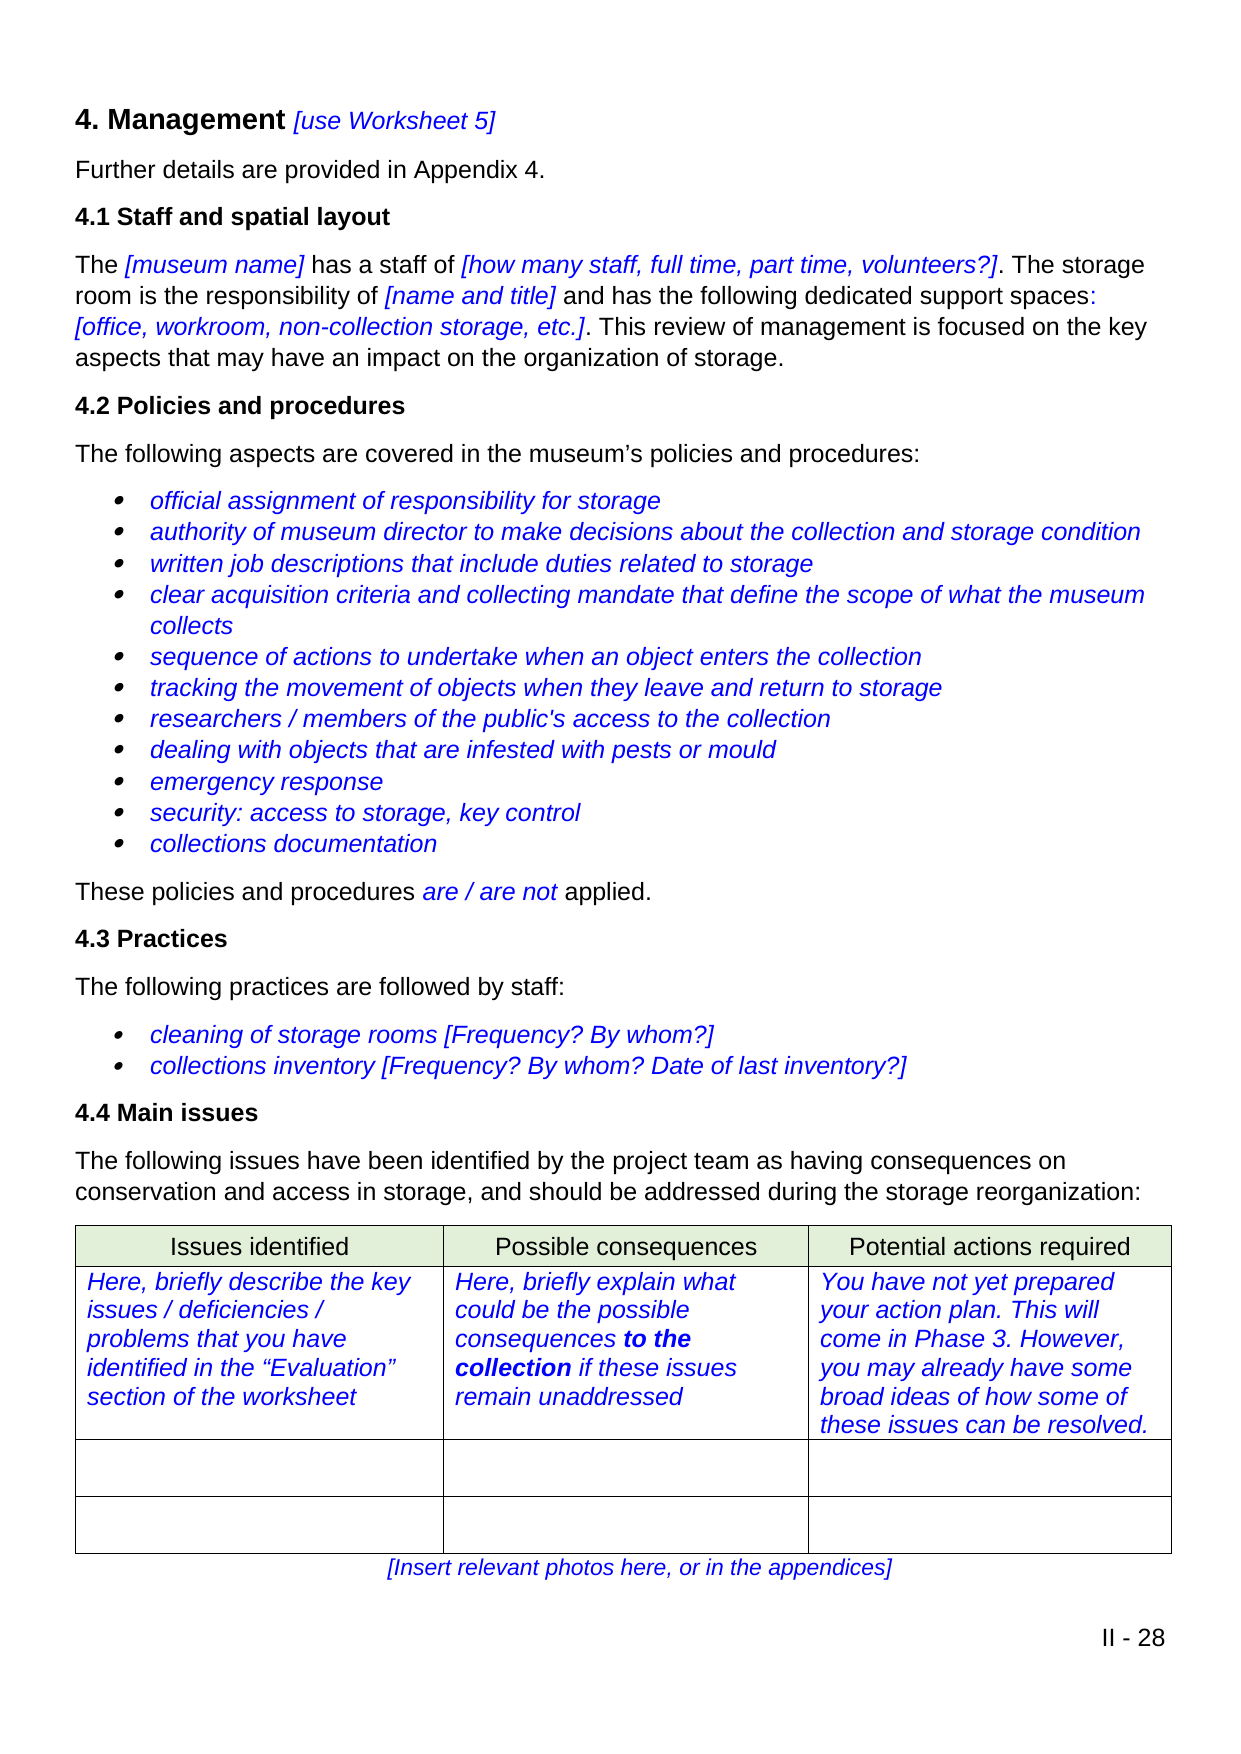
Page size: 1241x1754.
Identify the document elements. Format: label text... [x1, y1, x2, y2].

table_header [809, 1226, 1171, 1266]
list sequence of actions to undertake when an object enters the collection [112, 642, 1165, 671]
text 4.4 Main issues [75, 1098, 1165, 1127]
text [Insert relevant photos here, or in the appendices] [75, 1554, 1165, 1580]
list clear acquisition criteria and collecting mandate that define the scope of what the museum collects [112, 580, 1165, 639]
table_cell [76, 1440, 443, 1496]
list official assignment of responsibility for storage [112, 486, 1165, 515]
text Further details are provided in Appendix 4. [75, 154, 1165, 183]
text 4.3 Practices [75, 924, 1165, 953]
list written job descriptions that include duties related to storage [112, 548, 1165, 577]
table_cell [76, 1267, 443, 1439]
text 4.1 Staff and spatial layout [75, 202, 1165, 231]
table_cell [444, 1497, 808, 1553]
list cleaning of storage rooms [Frequency? By whom?] [112, 1020, 1165, 1048]
text The following aspects are covered in the museum’s policies and procedures: [75, 438, 1165, 467]
list emergency response [112, 766, 1165, 795]
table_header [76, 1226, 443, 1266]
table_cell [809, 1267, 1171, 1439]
text 4.2 Policies and procedures [75, 391, 1165, 419]
list tracking the movement of objects when they leave and return to storage [112, 673, 1165, 702]
list authority of museum director to make decisions about the collection and storage condition [112, 517, 1165, 546]
text 4. Management [use Worksheet 5] [75, 102, 1165, 135]
list dealing with objects that are infested with pests or mould [112, 735, 1165, 764]
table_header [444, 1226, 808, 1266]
list researchers / members of the public's access to the collection [112, 704, 1165, 733]
list security: access to storage, key control [112, 798, 1165, 826]
text The [museum name] has a staff of [how many staff, full time, part time, volunteers?]. The storage room is the responsibility of [name and title] and has the following dedicated support spaces: [office, workroom, non-collection storage, etc.]. This review of management is focused on the key aspects that may have an impact on the organization of storage. [75, 250, 1165, 372]
list collections documentation [112, 829, 1165, 858]
text The following issues have been identified by the project team as having consequences on conservation and access in storage, and should be addressed during the storage reorganization: [75, 1146, 1165, 1206]
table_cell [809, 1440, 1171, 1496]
list collections inventory [Frequency? By whom? Date of last inventory?] [112, 1051, 1165, 1079]
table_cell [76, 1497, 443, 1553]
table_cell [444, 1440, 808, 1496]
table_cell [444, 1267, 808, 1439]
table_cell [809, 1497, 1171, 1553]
text The following practices are followed by staff: [75, 972, 1165, 1001]
text These policies and procedures are / are not applied. [75, 877, 1165, 905]
